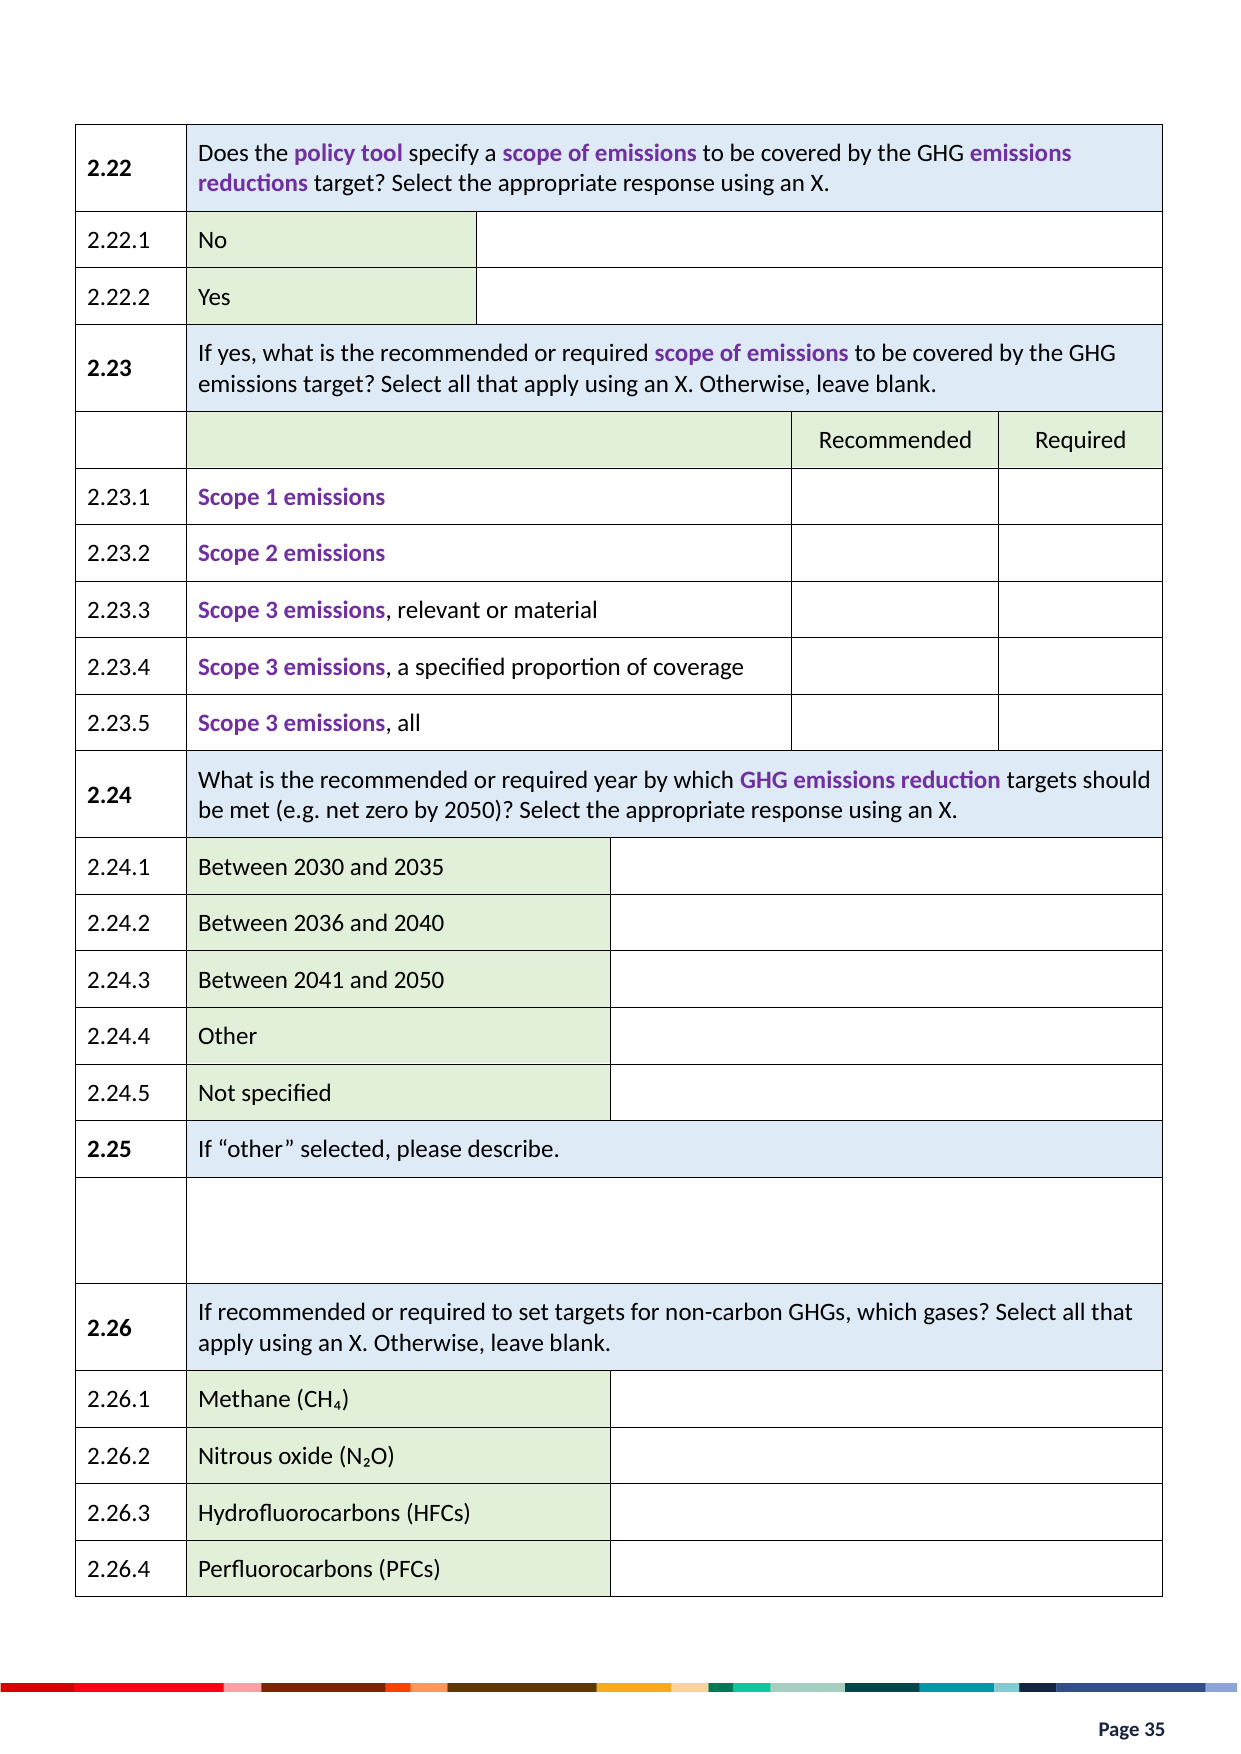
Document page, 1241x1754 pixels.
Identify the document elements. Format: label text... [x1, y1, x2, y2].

table_cell [999, 695, 1162, 750]
table_cell [477, 268, 1162, 324]
table_cell [611, 951, 1162, 1007]
table_cell No [187, 212, 476, 267]
table_cell [611, 1541, 1162, 1596]
table_cell Required [999, 412, 1162, 467]
table_cell If “other” selected, please describe. [187, 1121, 1162, 1177]
table_cell Scope 3 emissions, a specified proportion of coverage [187, 638, 791, 694]
table_cell 2.22 [76, 125, 186, 211]
table_cell 2.22.2 [76, 268, 186, 324]
table_cell [611, 1065, 1162, 1120]
table_cell [187, 1178, 1162, 1283]
table_cell [792, 582, 998, 637]
table_cell [999, 525, 1162, 581]
table_cell Recommended [792, 412, 998, 467]
table_cell Hydrofluorocarbons (HFCs) [187, 1484, 610, 1540]
table_cell [76, 412, 186, 467]
table_cell [792, 695, 998, 750]
table_cell 2.22.1 [76, 212, 186, 267]
table_cell What is the recommended or required year by which GHG emissions reduction targets should be met (e.g. net zero by 2050)? Select the appropriate response using an X. [187, 751, 1162, 837]
table_cell [611, 895, 1162, 950]
table_cell [792, 638, 998, 694]
table_cell 2.24.1 [76, 838, 186, 894]
table_cell Yes [187, 268, 476, 324]
table_cell Does the policy tool specify a scope of emissions to be covered by the GHG emissions reductions target? Select the appropriate response using an X. [187, 125, 1162, 211]
table_cell Scope 3 emissions, all [187, 695, 791, 750]
table_cell 2.26 [76, 1284, 186, 1370]
table_cell 2.24.3 [76, 951, 186, 1007]
table_cell 2.23.2 [76, 525, 186, 581]
table_cell [999, 638, 1162, 694]
table_cell Methane (CH₄) [187, 1371, 610, 1427]
table_cell 2.26.3 [76, 1484, 186, 1540]
table_cell [792, 525, 998, 581]
table_cell 2.26.2 [76, 1428, 186, 1483]
table_cell Scope 2 emissions [187, 525, 791, 581]
table_cell Scope 1 emissions [187, 469, 791, 524]
table_cell Not specified [187, 1065, 610, 1120]
table_cell Between 2036 and 2040 [187, 895, 610, 950]
table_cell Nitrous oxide (N₂O) [187, 1428, 610, 1483]
table_cell 2.24 [76, 751, 186, 837]
table_cell [187, 412, 791, 467]
table_cell Scope 3 emissions, relevant or material [187, 582, 791, 637]
table_cell [611, 838, 1162, 894]
table_cell 2.23 [76, 325, 186, 411]
table_cell 2.25 [76, 1121, 186, 1177]
table_cell 2.24.5 [76, 1065, 186, 1120]
table_cell 2.24.4 [76, 1008, 186, 1063]
table_cell 2.26.4 [76, 1541, 186, 1596]
table_cell [611, 1008, 1162, 1063]
table_cell [999, 469, 1162, 524]
table_cell Between 2030 and 2035 [187, 838, 610, 894]
table_cell 2.23.5 [76, 695, 186, 750]
table_cell If recommended or required to set targets for non-carbon GHGs, which gases? Select all that apply using an X. Otherwise, leave blank. [187, 1284, 1162, 1370]
table_cell 2.23.3 [76, 582, 186, 637]
table_cell If yes, what is the recommended or required scope of emissions to be covered by the GHG emissions target? Select all that apply using an X. Otherwise, leave blank. [187, 325, 1162, 411]
table_cell Between 2041 and 2050 [187, 951, 610, 1007]
table_cell [76, 1178, 186, 1283]
table_cell [792, 469, 998, 524]
table_cell 2.23.4 [76, 638, 186, 694]
table_cell Other [187, 1008, 610, 1063]
table_cell [611, 1371, 1162, 1427]
table_cell 2.23.1 [76, 469, 186, 524]
table_cell Perfluorocarbons (PFCs) [187, 1541, 610, 1596]
table_cell 2.26.1 [76, 1371, 186, 1427]
table_cell [611, 1428, 1162, 1483]
picture [0, 1683, 1236, 1692]
table_cell 2.24.2 [76, 895, 186, 950]
table_cell [611, 1484, 1162, 1540]
table_cell [999, 582, 1162, 637]
table_cell [477, 212, 1162, 267]
